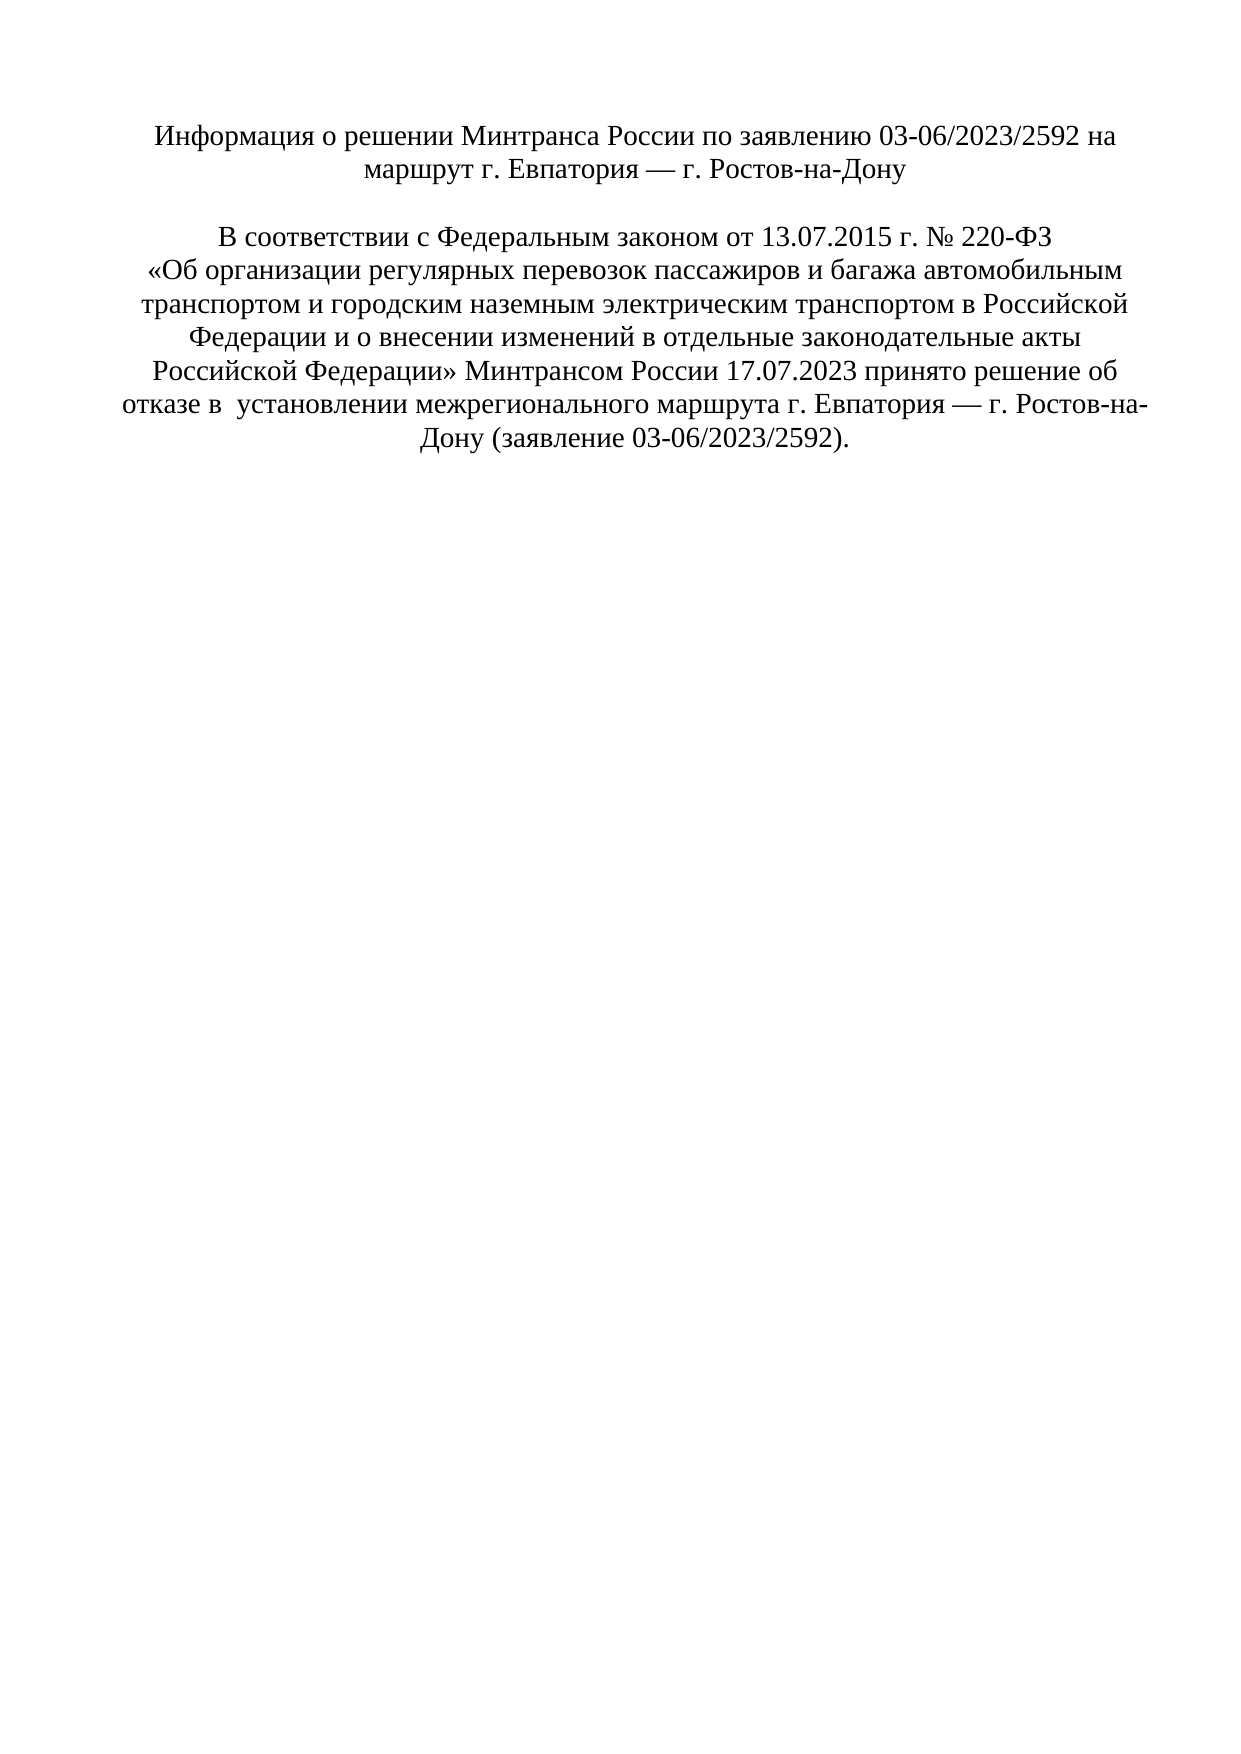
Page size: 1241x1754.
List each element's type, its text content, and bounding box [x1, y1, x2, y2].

text В соответствии с Федеральным законом от 13.07.2015 г. № 220-ФЗ «Об организации регулярных перевозок пассажиров и багажа автомобильным транспортом и городским наземным электрическим транспортом в Российской Федерации и о внесении изменений в отдельные законодательные акты Российской Федерации» Минтрансом России 17.07.2023 принято решение об отказе в установлении межрегионального маршрута г. Евпатория — г. Ростов-на-Дону (заявление 03-06/2023/2592). [118, 219, 1152, 453]
text Информация о решении Минтранса России по заявлению 03-06/2023/2592 на маршрут г. Евпатория — г. Ростов-на-Дону [118, 118, 1152, 185]
